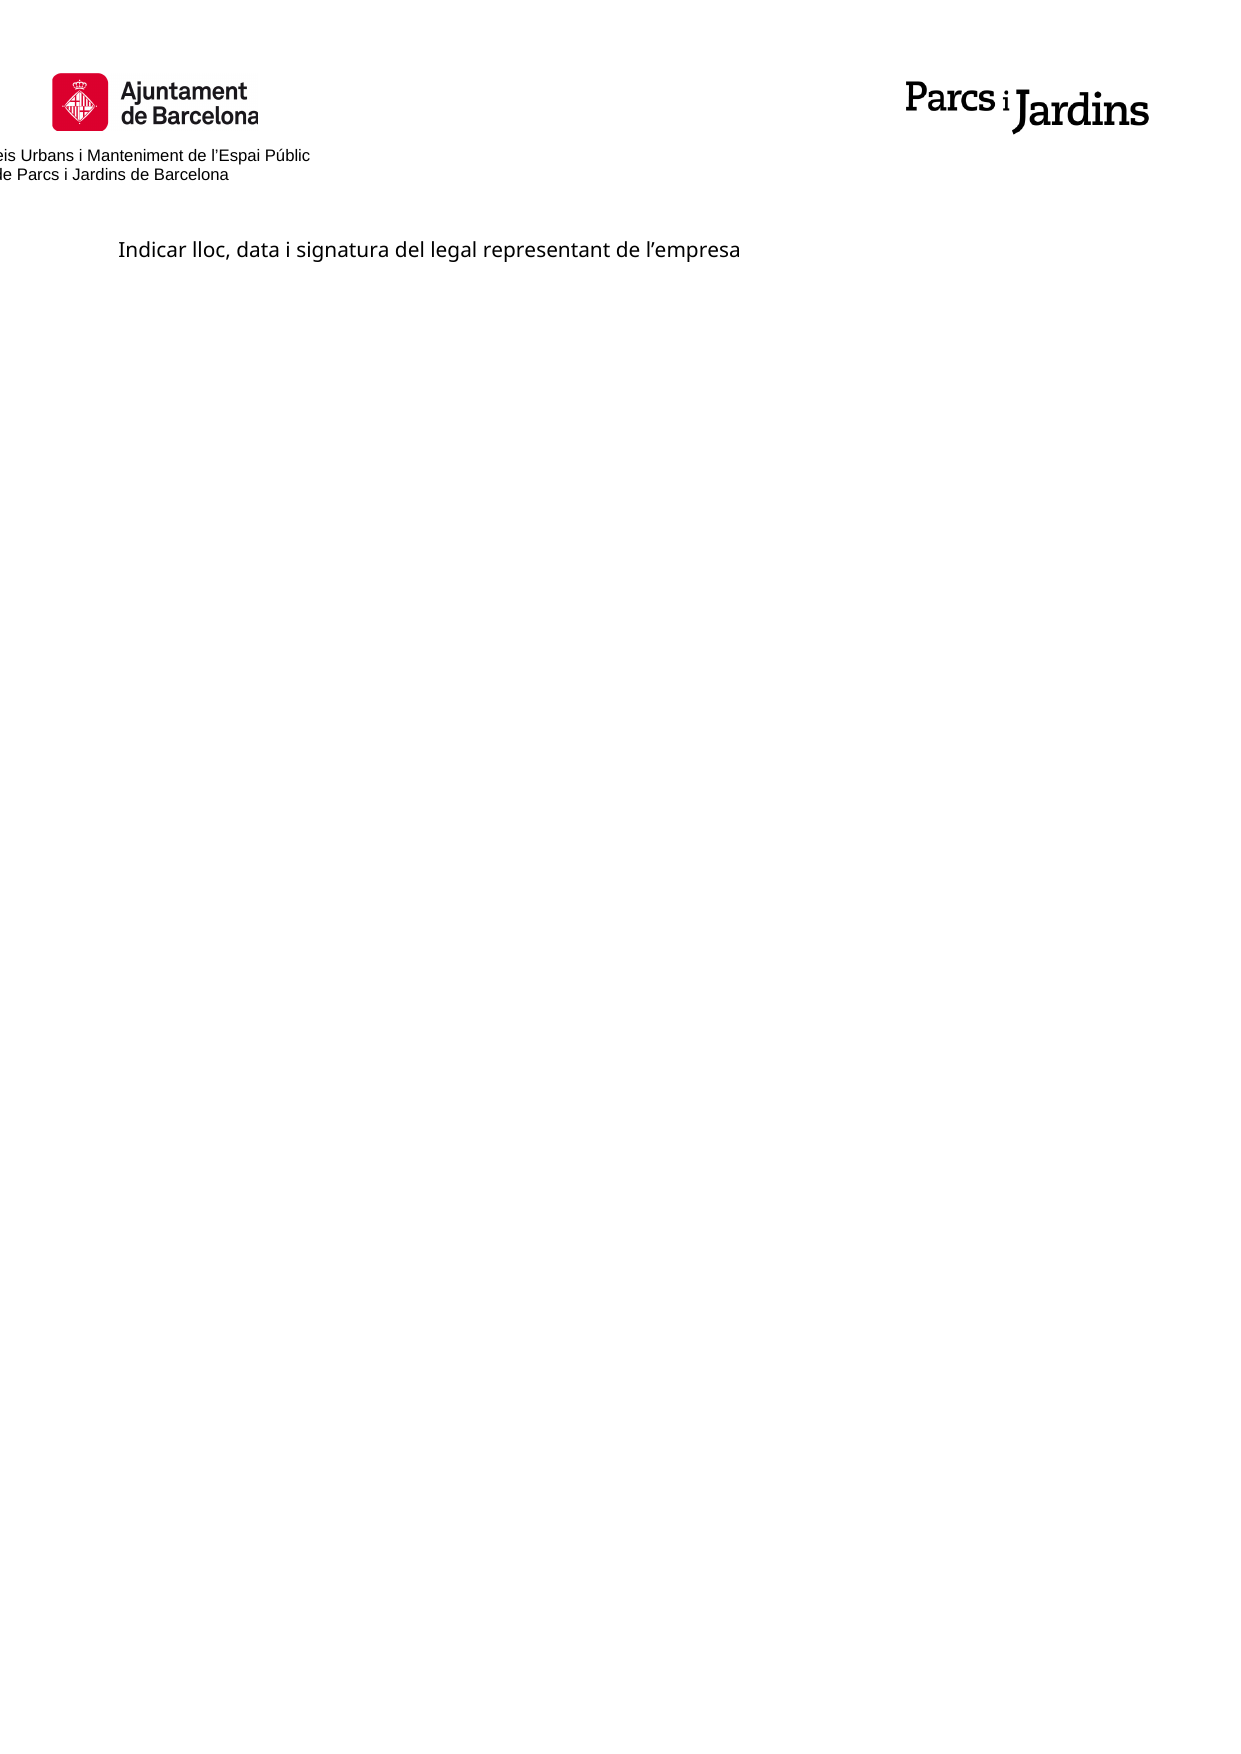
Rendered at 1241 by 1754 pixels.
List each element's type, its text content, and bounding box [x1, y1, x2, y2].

picture [901, 73, 1155, 140]
text Indicar lloc, data i signatura del legal representant de l’empresa [118, 235, 1152, 264]
picture [51, 73, 258, 131]
